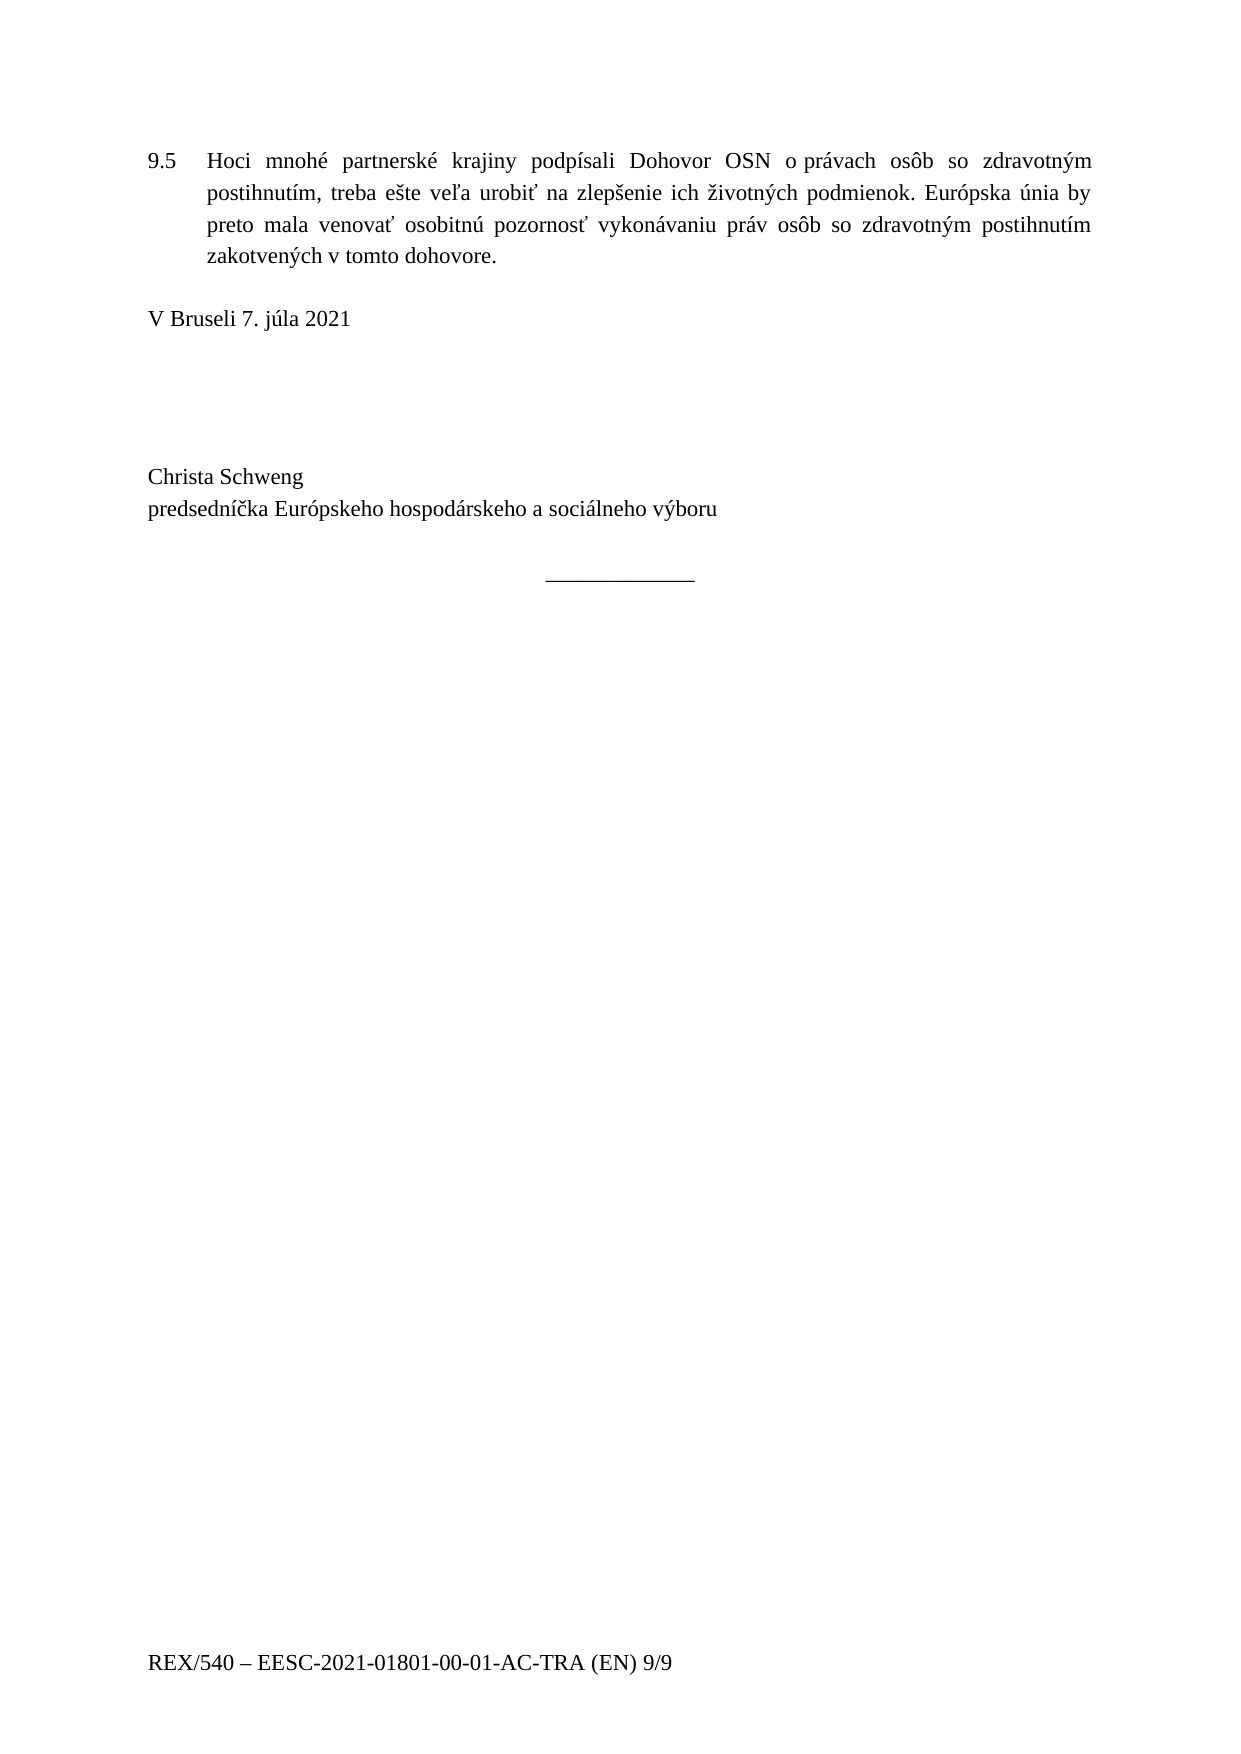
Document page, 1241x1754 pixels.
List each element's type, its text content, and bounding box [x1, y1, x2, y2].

text _____________ [148, 558, 1093, 584]
text Christa Schweng [148, 463, 1093, 489]
subtitle Hoci mnohé partnerské krajiny podpísali Dohovor OSN o právach osôb so zdravotným postihnutím, treba ešte veľa urobiť na zlepšenie ich životných podmienok. Európska únia by preto mala venovať osobitnú pozornosť vykonávaniu práv osôb so zdravotným postihnutím zakotvených v tomto dohovore. [148, 148, 1093, 269]
text V Bruseli 7. júla 2021 [148, 305, 1093, 332]
text predsedníčka Európskeho hospodárskeho a sociálneho výboru [148, 495, 1093, 521]
